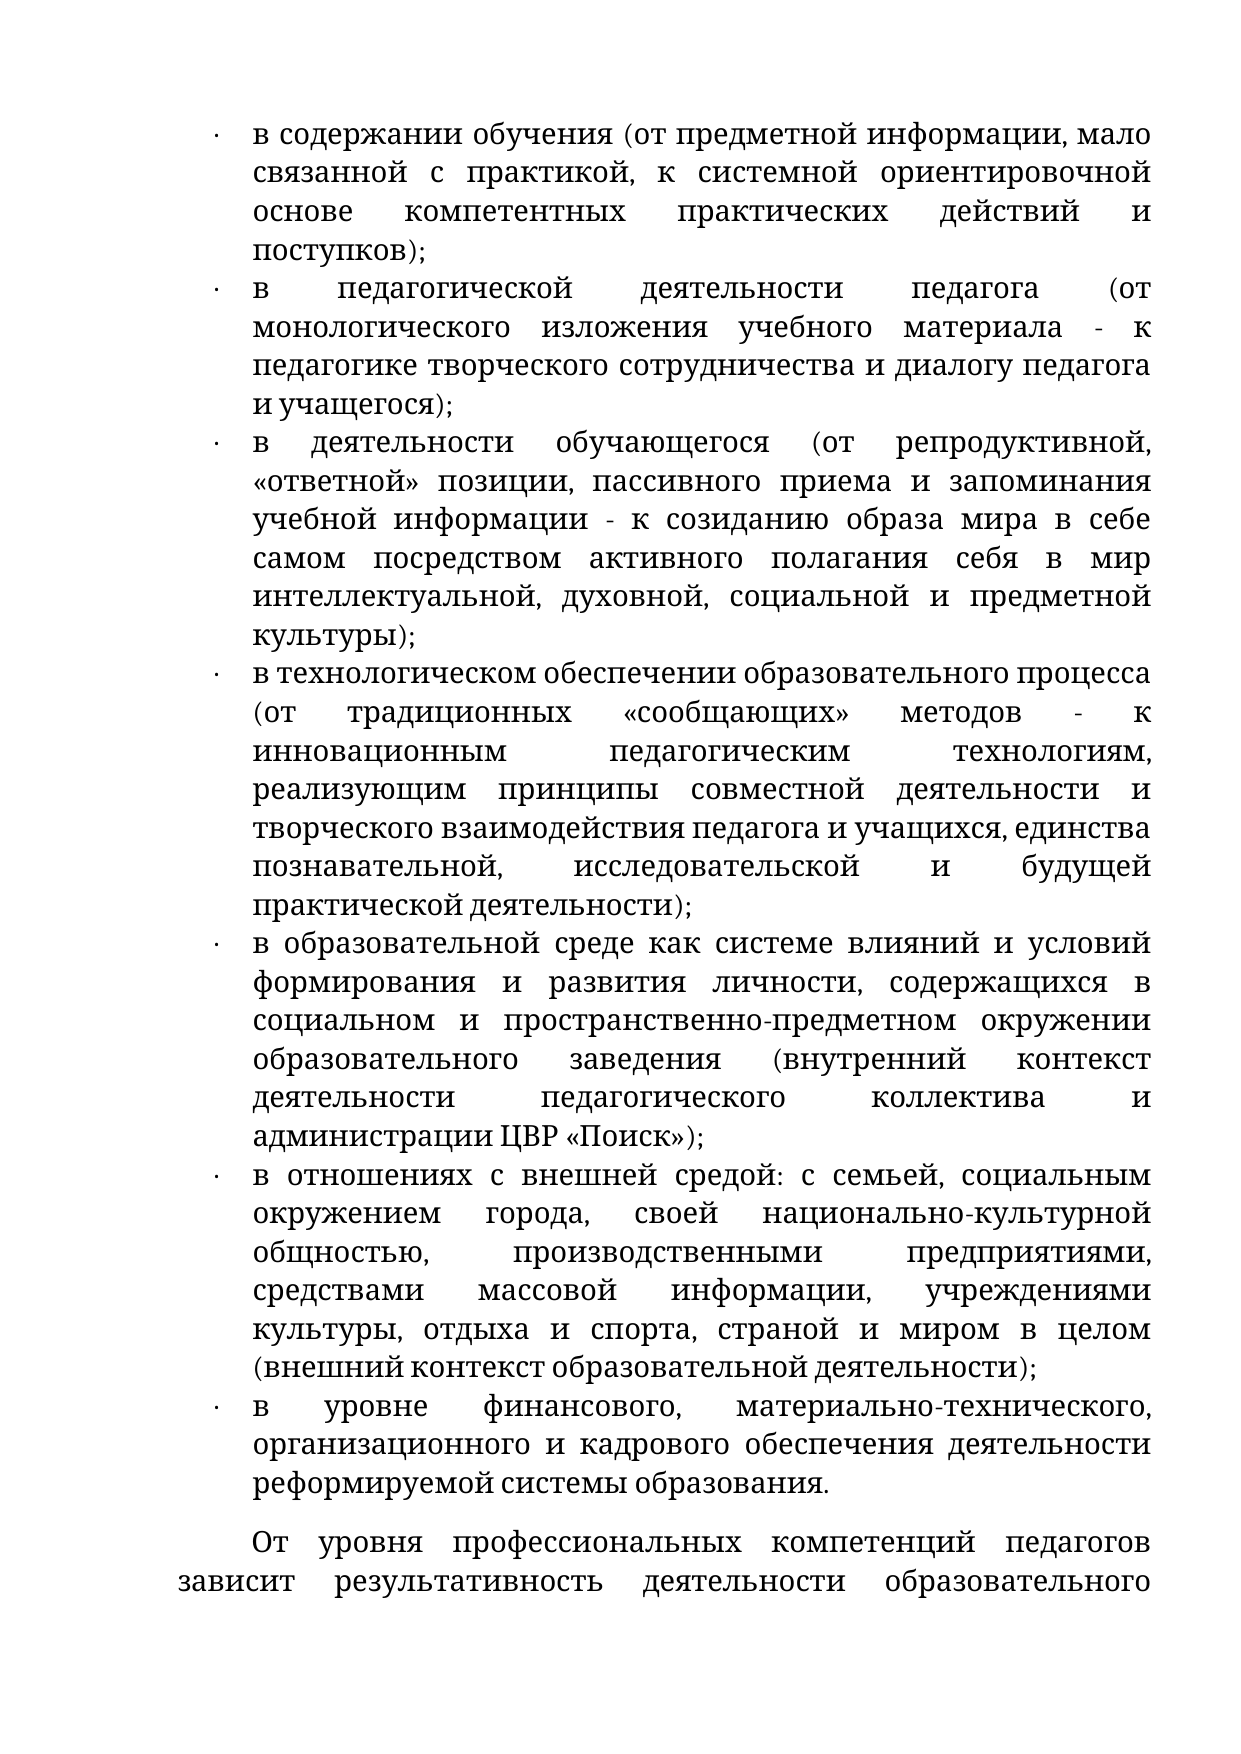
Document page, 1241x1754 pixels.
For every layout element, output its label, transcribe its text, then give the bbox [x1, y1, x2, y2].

list в деятельности обучающегося (от репродуктивной, «ответной» позиции, пассивного приема и запоминания учебной информации - к созиданию образа мира в себе самом посредством активного полагания себя в мир интеллектуальной, духовной, социальной и предметной культуры); [215, 426, 1152, 653]
list в педагогической деятельности педагога (от монологического изложения учебного материала - к педагогике творческого сотрудничества и диалогу педагога и учащегося); [215, 272, 1152, 421]
list в содержании обучения (от предметной информации, мало связанной с практикой, к системной ориентировочной основе компетентных практических действий и поступков); [215, 118, 1152, 267]
list в уровне финансового, материально-технического, организационного и кадрового обеспечения деятельности реформируемой системы образования. [215, 1390, 1152, 1501]
list в образовательной среде как системе влияний и условий формирования и развития личности, содержащихся в социальном и пространственно-предметном окружении образовательного заведения (внутренний контекст деятельности педагогического коллектива и администрации ЦВР «Поиск»); [215, 927, 1152, 1154]
list в отношениях с внешней средой: с семьей, социальным окружением города, своей национально-культурной общностью, производственными предприятиями, средствами массовой информации, учреждениями культуры, отдыха и спорта, страной и миром в целом (внешний контекст образовательной деятельности); [215, 1159, 1152, 1385]
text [177, 1526, 1152, 1598]
list в технологическом обеспечении образовательного процесса (от традиционных «сообщающих» методов - к инновационным педагогическим технологиям, реализующим принципы совместной деятельности и творческого взаимодействия педагога и учащихся, единства познавательной, исследовательской и будущей практической деятельности); [215, 658, 1152, 922]
